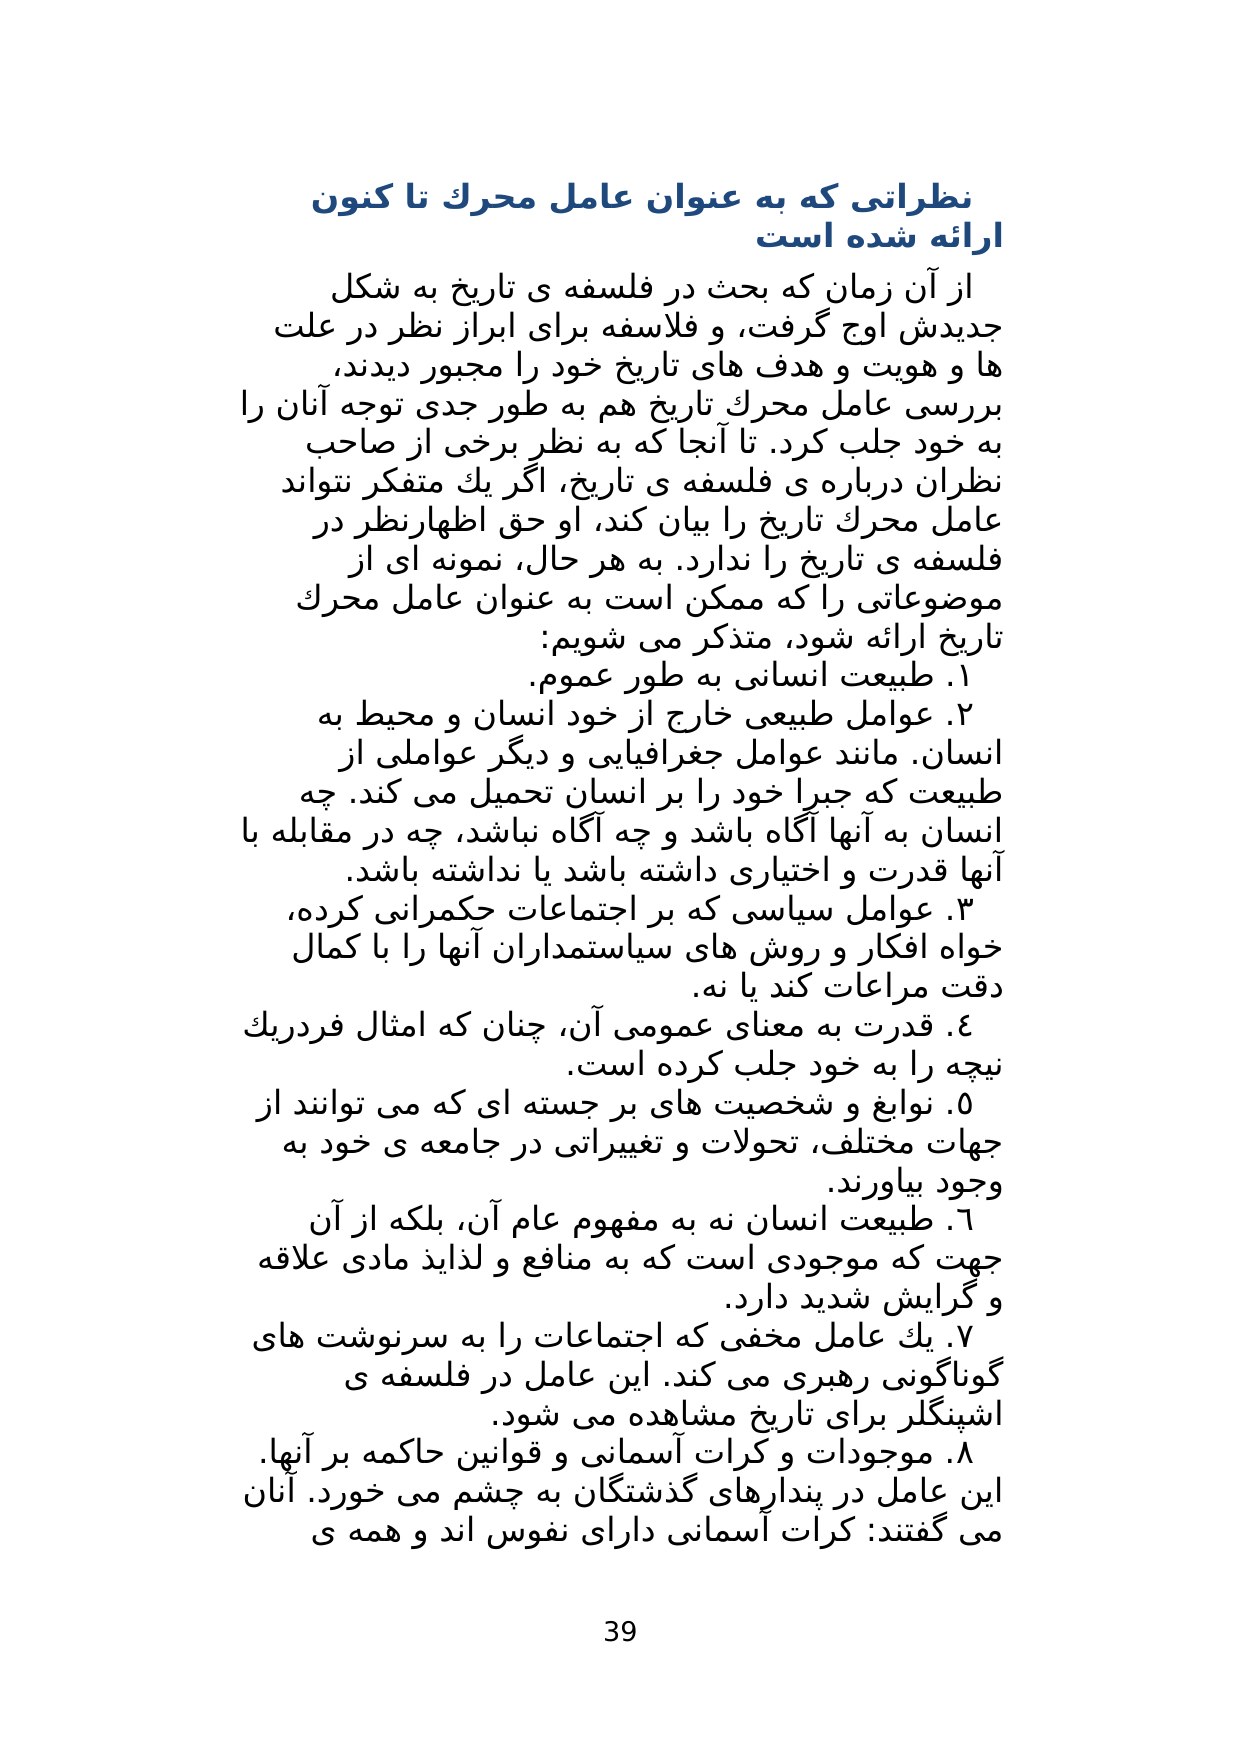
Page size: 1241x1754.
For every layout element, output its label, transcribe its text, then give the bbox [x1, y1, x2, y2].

text ٢. عوامل طبيعى خارج از خود انسان و محيط به انسان. مانند عوامل جغرافيايى و ديگر عواملى از طبيعت كه جبرا خود را بر انسان تحميل مى كند. چه انسان به آنها آگاه باشد و چه آگاه نباشد، چه در مقابله با آنها قدرت و اختيارى داشته باشد يا نداشته باشد. [236, 695, 1004, 889]
text ٧. يك عامل مخفى كه اجتماعات را به سرنوشت هاى گوناگونى رهبرى مى كند. اين عامل در فلسفه ى اشپنگلر براى تاريخ مشاهده مى شود. [236, 1316, 1004, 1433]
subtitle نظراتى كه به عنوان عامل محرك تا كنون ارائه شده است [236, 177, 1004, 255]
text ٦. طبيعت انسان نه به مفهوم عام آن، بلكه از آن جهت كه موجودى است كه به منافع و لذايذ مادى علاقه و گرايش شديد دارد. [236, 1200, 1004, 1316]
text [236, 1433, 1004, 1549]
text ٣. عوامل سياسى كه بر اجتماعات حكمرانى كرده، خواه افكار و روش هاى سياستمداران آنها را با كمال دقت مراعات كند يا نه. [236, 889, 1004, 1006]
text از آن زمان كه بحث در فلسفه ى تاريخ به شكل جديدش اوج گرفت، و فلاسفه براى ابراز نظر در علت ها و هويت و هدف هاى تاريخ خود را مجبور ديدند، بررسى عامل محرك تاريخ هم به طور جدى توجه آنان را به خود جلب كرد. تا آنجا كه به نظر برخى از صاحب نظران درباره ى فلسفه ى تاريخ، اگر يك متفكر نتواند عامل محرك تاريخ را بيان كند، او حق اظهارنظر در فلسفه ى تاريخ را ندارد. به هر حال، نمونه اى از موضوعاتى را كه ممكن است به عنوان عامل محرك تاريخ ارائه شود، متذكر مى شويم: [236, 267, 1004, 656]
text ٤. قدرت به معناى عمومى آن، چنان كه امثال فردريك نيچه را به خود جلب كرده است. [236, 1006, 1004, 1083]
text ٥. نوابغ و شخصيت هاى بر جسته اى كه مى توانند از جهات مختلف، تحولات و تغييراتى در جامعه ى خود به وجود بياورند. [236, 1083, 1004, 1200]
text ١. طبيعت انسانى به طور عموم. [236, 656, 1004, 695]
